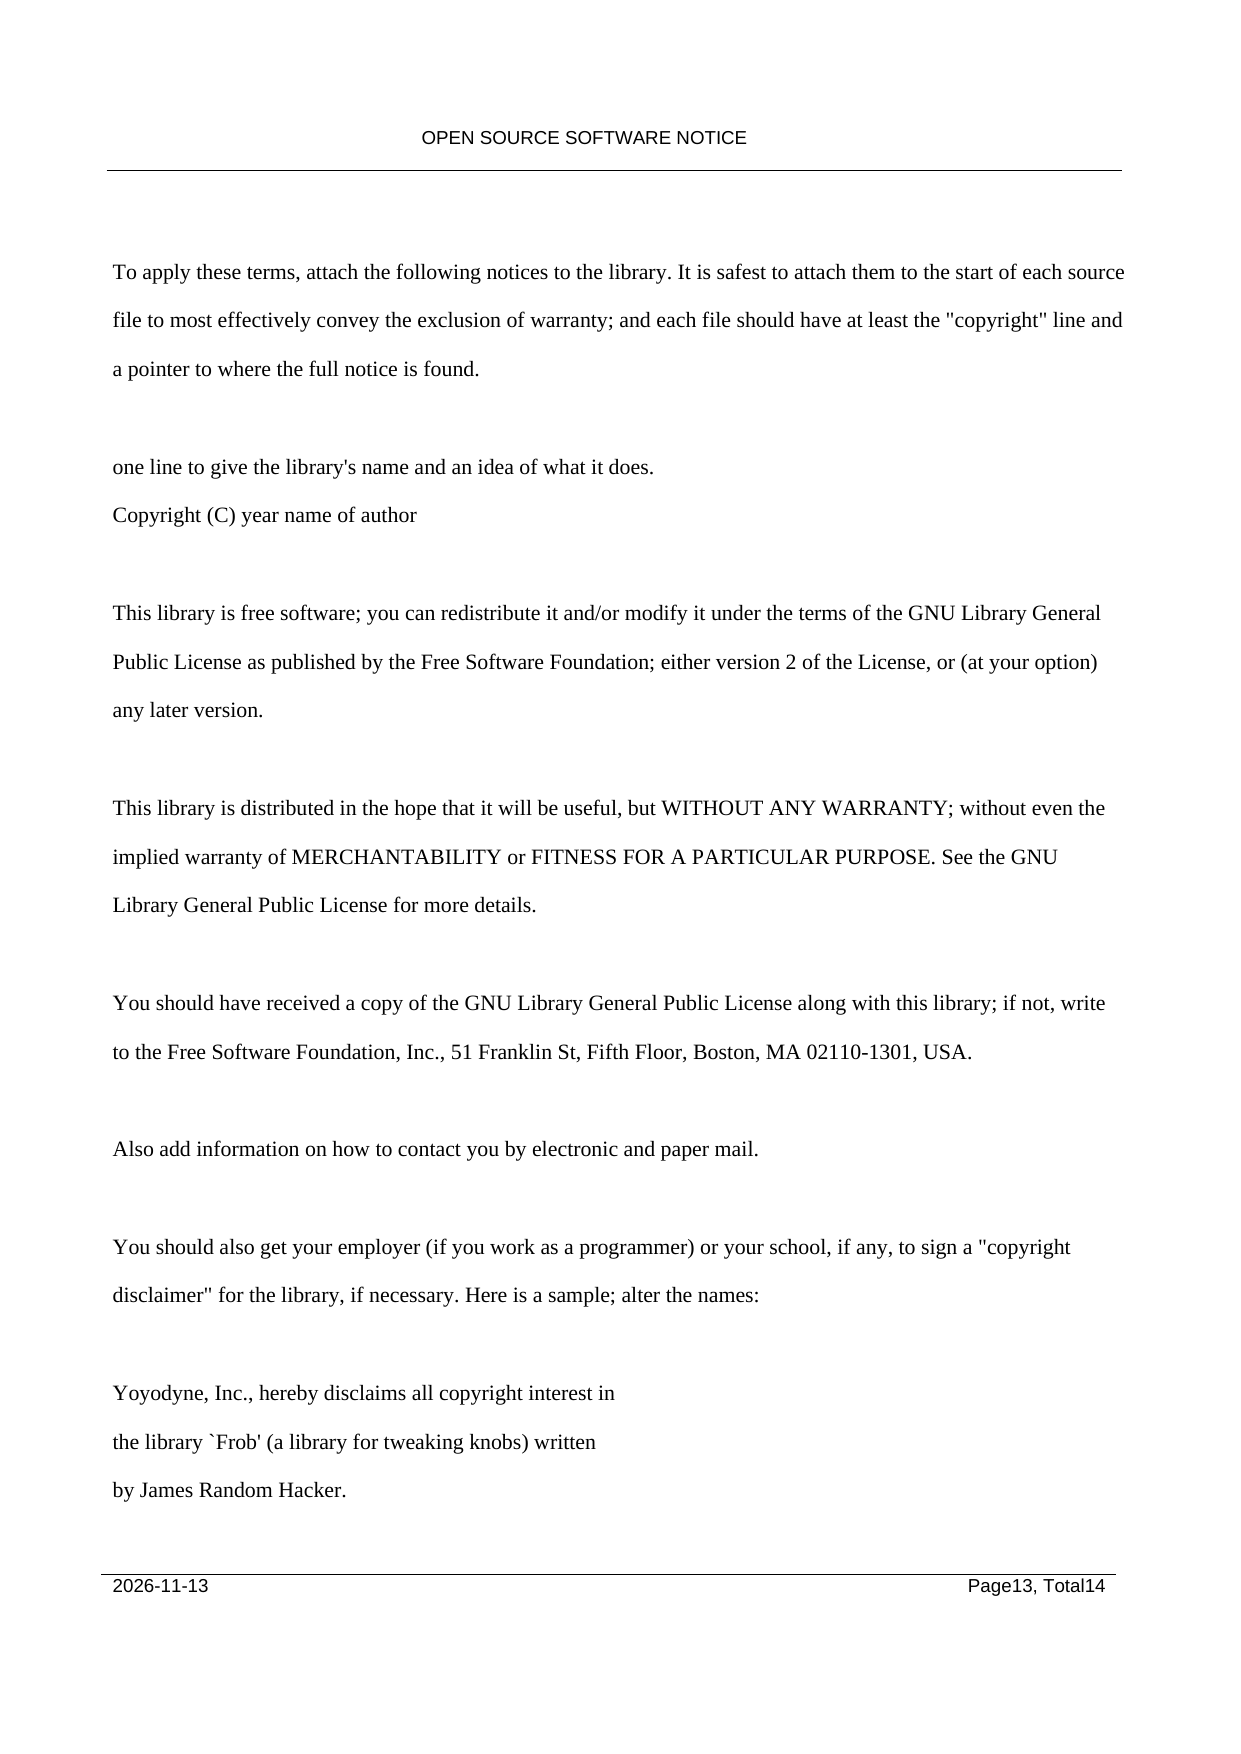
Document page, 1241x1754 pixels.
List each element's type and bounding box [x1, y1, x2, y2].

text [112, 206, 1128, 1506]
